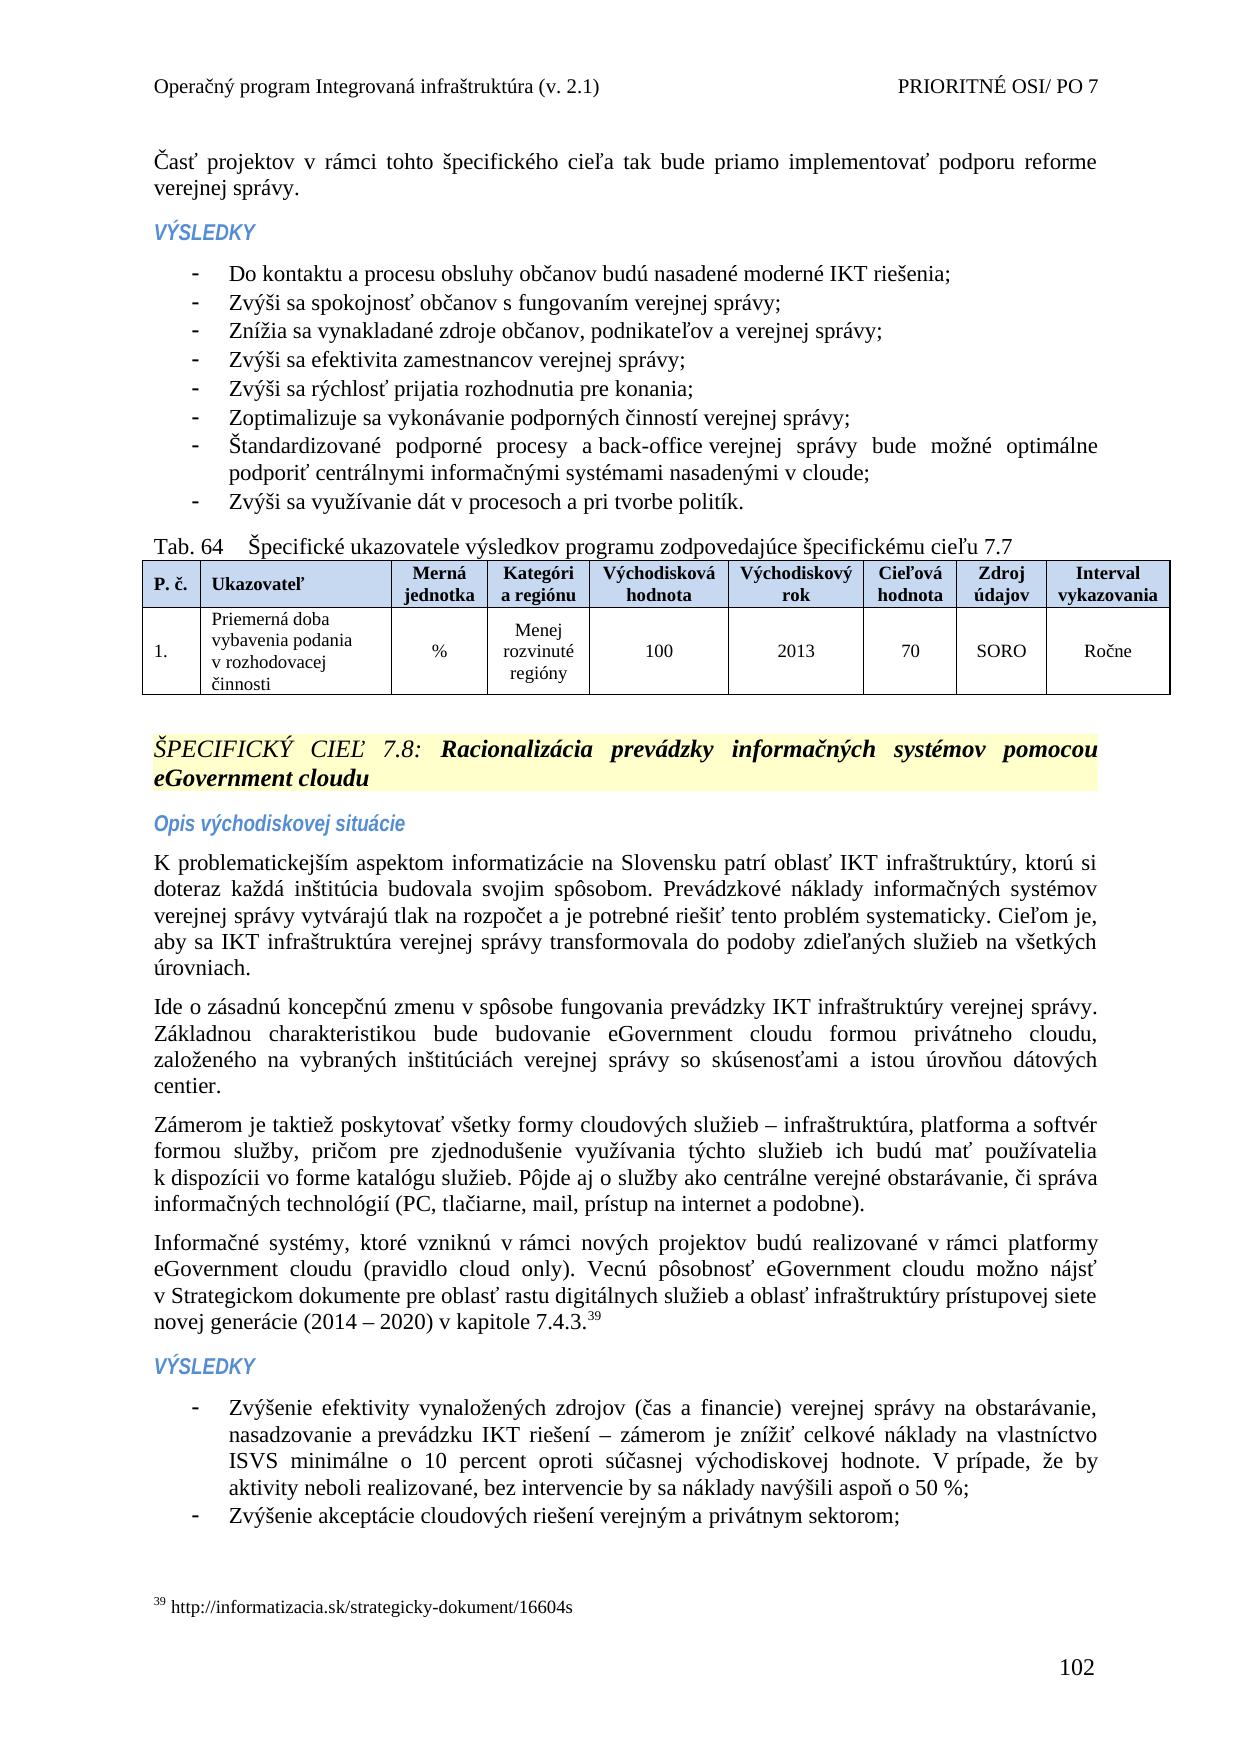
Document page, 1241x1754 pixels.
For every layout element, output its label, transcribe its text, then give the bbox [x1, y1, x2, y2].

list Zvýšenie efektivity vynaložených zdrojov (čas a financie) verejnej správy na obstarávanie, nasadzovanie a prevádzku IKT riešení – zámerom je znížiť celkové náklady na vlastníctvo ISVS minimálne o 10 percent oproti súčasnej východiskovej hodnote. V prípade, že by aktivity neboli realizované, bez intervencie by sa náklady navýšili aspoň o 50 %; [191, 1392, 1098, 1500]
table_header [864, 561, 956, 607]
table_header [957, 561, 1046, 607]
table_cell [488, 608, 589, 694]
text K problematickejším aspektom informatizácie na Slovensku patrí oblasť IKT infraštruktúry, ktorú si doteraz každá inštitúcia budovala svojim spôsobom. Prevádzkové náklady informačných systémov verejnej správy vytvárajú tlak na rozpočet a je potrebné riešiť tento problém systematicky. Cieľom je, aby sa IKT infraštruktúra verejnej správy transformovala do podoby zdieľaných služieb na všetkých úrovniach. [153, 849, 1098, 981]
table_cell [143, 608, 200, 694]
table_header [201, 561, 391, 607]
list Zvýšenie akceptácie cloudových riešení verejným a privátnym sektorom; [191, 1500, 1098, 1529]
text Opis východiskovej situácie [153, 810, 1098, 837]
list Štandardizované podporné procesy a back-office verejnej správy bude možné optimálne podporiť centrálnymi informačnými systémami nasadenými v cloude; [191, 431, 1098, 486]
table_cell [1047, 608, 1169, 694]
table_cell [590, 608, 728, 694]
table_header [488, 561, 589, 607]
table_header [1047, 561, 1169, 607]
text ŠPECIFICKÝ CIEĽ 7.8: Racionalizácia prevádzky informačných systémov pomocou eGovernment cloudu [153, 734, 1098, 791]
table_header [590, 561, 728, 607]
list Zvýši sa spokojnosť občanov s fungovaním verejnej správy; [191, 287, 1098, 316]
text Špecifické ukazovatele výsledkov programu zodpovedajúce špecifickému cieľu 7.7 [153, 533, 1098, 559]
list Zoptimalizuje sa vykonávanie podporných činností verejnej správy; [191, 402, 1098, 431]
list Zvýši sa využívanie dát v procesoch a pri tvorbe politík. [191, 486, 1098, 514]
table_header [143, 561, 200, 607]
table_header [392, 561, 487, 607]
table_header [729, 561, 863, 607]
text VÝSLEDKY [153, 1353, 1098, 1380]
text VÝSLEDKY [153, 219, 1098, 246]
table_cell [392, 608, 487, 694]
list Znížia sa vynakladané zdroje občanov, podnikateľov a verejnej správy; [191, 316, 1098, 344]
text Informačné systémy, ktoré vzniknú v rámci nových projektov budú realizované v rámci platformy eGovernment cloudu (pravidlo cloud only). Vecnú pôsobnosť eGovernment cloudu možno nájsť v Strategickom dokumente pre oblasť rastu digitálnych služieb a oblasť infraštruktúry prístupovej siete novej generácie (2014 – 2020) v kapitole 7.4.3. [153, 1229, 1098, 1334]
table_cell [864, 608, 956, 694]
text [153, 148, 1098, 200]
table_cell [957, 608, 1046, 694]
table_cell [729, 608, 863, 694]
text Zámerom je taktiež poskytovať všetky formy cloudových služieb – infraštruktúra, platforma a softvér formou služby, pričom pre zjednodušenie využívania týchto služieb ich budú mať používatelia k dispozícii vo forme katalógu služieb. Pôjde aj o služby ako centrálne verejné obstarávanie, či správa informačných technológií (PC, tlačiarne, mail, prístup na internet a podobne). [153, 1111, 1098, 1217]
text Ide o zásadnú koncepčnú zmenu v spôsobe fungovania prevádzky IKT infraštruktúry verejnej správy. Základnou charakteristikou bude budovanie eGovernment cloudu formou privátneho cloudu, založeného na vybraných inštitúciách verejnej správy so skúsenosťami a istou úrovňou dátových centier. [153, 993, 1098, 1099]
list Do kontaktu a procesu obsluhy občanov budú nasadené moderné IKT riešenia; [191, 258, 1098, 287]
list Zvýši sa efektivita zamestnancov verejnej správy; [191, 344, 1098, 373]
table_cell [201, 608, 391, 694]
list Zvýši sa rýchlosť prijatia rozhodnutia pre konania; [191, 373, 1098, 402]
